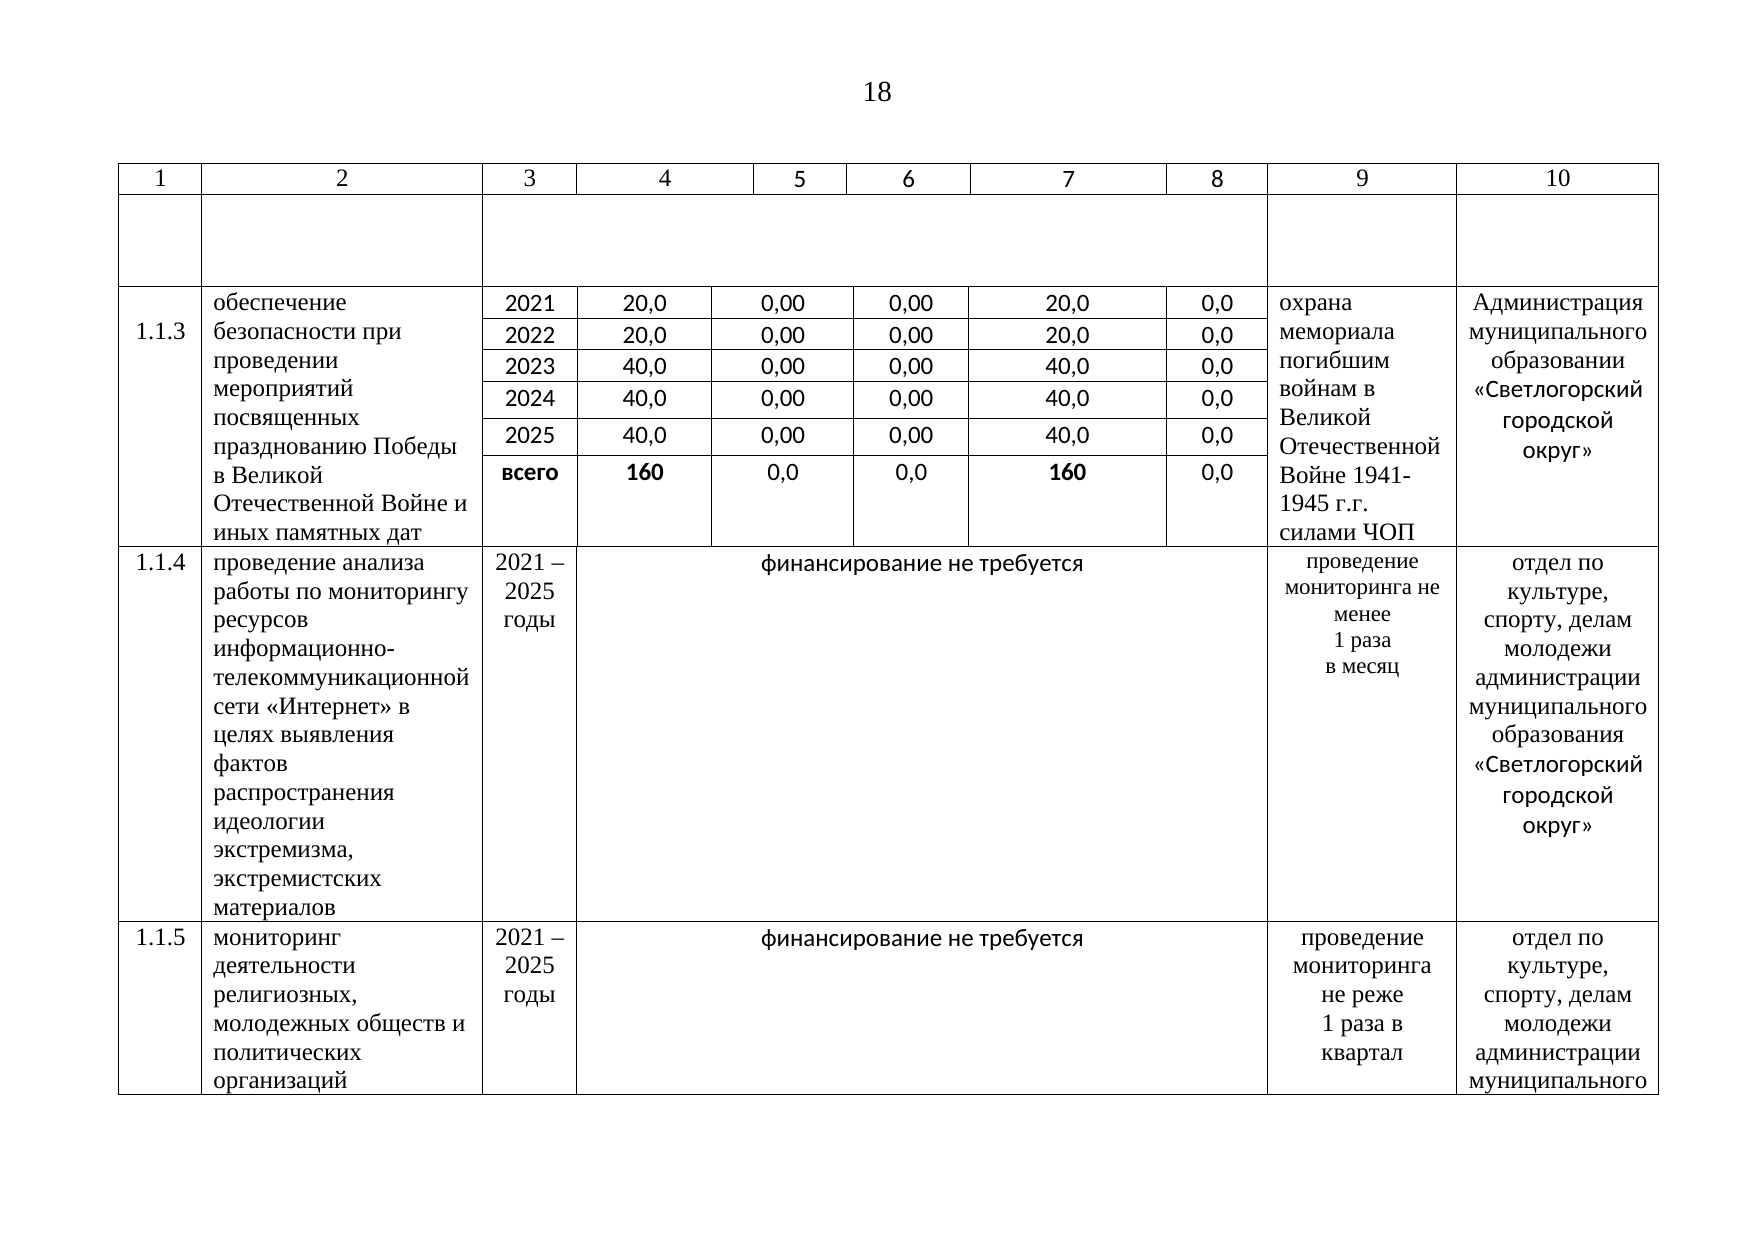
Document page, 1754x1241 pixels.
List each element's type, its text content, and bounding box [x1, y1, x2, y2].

table_cell 0,00 [854, 419, 968, 454]
table_header 4 [577, 164, 753, 194]
table_cell 40,0 [578, 419, 711, 454]
table_cell [483, 195, 1267, 286]
table_cell 0,0 [1167, 350, 1267, 381]
table_cell 2024 [483, 382, 577, 418]
table_cell 2022 [483, 319, 577, 349]
table_header 9 [1268, 164, 1456, 194]
table_cell 40,0 [969, 382, 1166, 418]
table_cell 1.1.5 [119, 922, 201, 1094]
table_cell 20,0 [969, 319, 1166, 349]
table_header 10 [1457, 164, 1658, 194]
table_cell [202, 922, 482, 1094]
table_cell 0,0 [1167, 287, 1267, 318]
table_cell Администрация муниципального образовании «Светлогорский городской округ» [1457, 287, 1658, 546]
table_cell 2021 [483, 287, 577, 318]
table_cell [1457, 922, 1658, 1094]
table_cell охрана мемориала погибшим войнам в Великой Отечественной Войне 1941-1945 г.г. силами ЧОП [1268, 287, 1456, 546]
table_cell обеспечение безопасности при проведении мероприятий посвященных празднованию Победы в Великой Отечественной Войне и иных памятных дат [202, 287, 482, 546]
table_cell 2021 – 2025 годы [483, 547, 576, 921]
table_header 3 [483, 164, 576, 194]
table_cell 20,0 [578, 287, 711, 318]
table_cell 0,0 [712, 456, 853, 546]
table_cell 40,0 [578, 382, 711, 418]
table_header 7 [971, 164, 1166, 194]
table_cell 0,00 [854, 319, 968, 349]
table_cell 20,0 [969, 287, 1166, 318]
table_cell 160 [578, 456, 711, 546]
table_cell 0,00 [712, 350, 853, 381]
table_cell финансирование не требуется [577, 922, 1267, 1094]
table_header 5 [754, 164, 846, 194]
table_cell 0,0 [854, 456, 968, 546]
table_cell 0,00 [854, 382, 968, 418]
table_header 1 [119, 164, 201, 194]
table_cell 1.1.3 [119, 287, 201, 546]
table_cell проведение мониторинга не менее 1 раза в месяц [1268, 547, 1456, 921]
table_cell 2021 – 2025 годы [483, 922, 576, 1094]
table_cell 0,00 [712, 287, 853, 318]
table_cell 0,0 [1167, 456, 1267, 546]
table_cell 0,00 [854, 350, 968, 381]
table_cell всего [483, 456, 577, 546]
table_cell 0,00 [712, 319, 853, 349]
table_cell финансирование не требуется [577, 547, 1267, 921]
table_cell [1268, 922, 1456, 1094]
table_cell проведение анализа работы по мониторингу ресурсов информационно-телекоммуникационной сети «Интернет» в целях выявления фактов распространения идеологии экстремизма, экстремистских материалов [202, 547, 482, 921]
table_cell 160 [969, 456, 1166, 546]
table_cell 40,0 [969, 419, 1166, 454]
table_cell 0,00 [854, 287, 968, 318]
table_header 8 [1167, 164, 1267, 194]
table_cell 0,00 [712, 382, 853, 418]
table_cell 2025 [483, 419, 577, 454]
table_cell 0,00 [712, 419, 853, 454]
table_cell 40,0 [578, 350, 711, 381]
table_cell 0,0 [1167, 382, 1267, 418]
table_cell отдел по культуре, спорту, делам молодежи администрации муниципального образования «Светлогорский городской округ» [1457, 547, 1658, 921]
table_cell 1.1.4 [119, 547, 201, 921]
table_header 2 [202, 164, 482, 194]
table_header 6 [847, 164, 970, 194]
table_cell 2023 [483, 350, 577, 381]
table_cell 20,0 [578, 319, 711, 349]
table_cell 0,0 [1167, 419, 1267, 454]
table_cell 40,0 [969, 350, 1166, 381]
table_cell 0,0 [1167, 319, 1267, 349]
